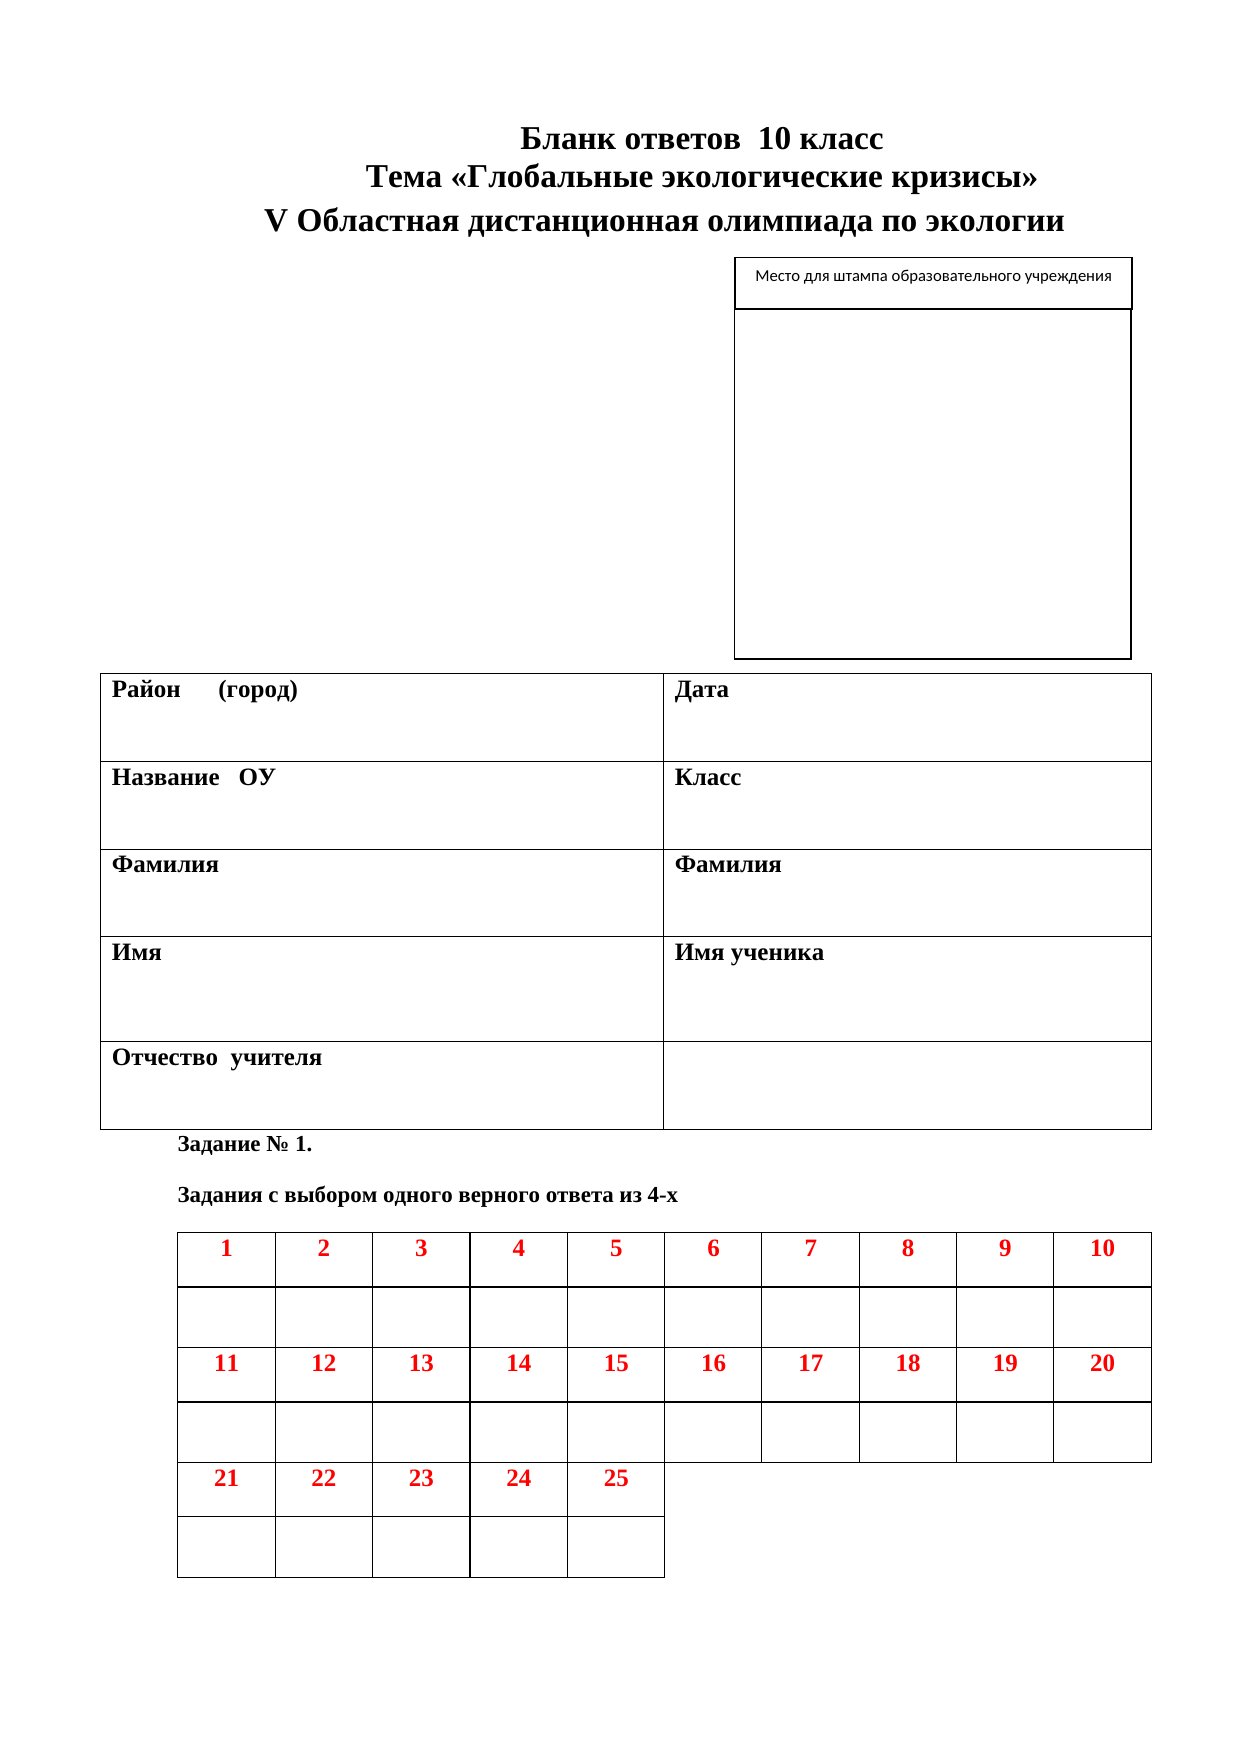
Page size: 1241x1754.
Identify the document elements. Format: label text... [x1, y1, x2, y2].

table_cell [1054, 1288, 1151, 1347]
table_cell 23 [373, 1463, 469, 1516]
table_header 8 [860, 1233, 956, 1286]
table_cell [373, 1403, 469, 1462]
table_cell Имя [101, 937, 663, 1041]
table_cell [568, 1517, 664, 1577]
table_header 5 [568, 1233, 664, 1286]
table_cell [471, 1517, 567, 1577]
table_header 7 [762, 1233, 859, 1286]
table_cell 11 [178, 1348, 275, 1401]
table_cell [178, 1288, 275, 1347]
table_cell 24 [471, 1463, 567, 1516]
table_cell [860, 1403, 956, 1462]
table_header 3 [373, 1233, 469, 1286]
table_header 10 [1054, 1233, 1151, 1286]
table_header 1 [178, 1233, 275, 1286]
table_cell 17 [762, 1348, 859, 1401]
table_cell 16 [665, 1348, 761, 1401]
text Задания с выбором одного верного ответа из 4-х [177, 1181, 1152, 1207]
table_cell [471, 1288, 567, 1347]
table_cell 20 [1054, 1348, 1151, 1401]
table_cell [276, 1288, 372, 1347]
table_cell [665, 1288, 761, 1347]
table_header 6 [665, 1233, 761, 1286]
table_cell 22 [276, 1463, 372, 1516]
text Бланк ответов 10 класс [252, 118, 1152, 156]
table_cell Отчество учителя [101, 1042, 663, 1129]
table_cell [276, 1403, 372, 1462]
table_cell 14 [471, 1348, 567, 1401]
table_cell 18 [860, 1348, 956, 1401]
table_cell [762, 1288, 859, 1347]
table_cell [276, 1517, 372, 1577]
list Тема «Глобальные экологические кризисы» [252, 156, 1152, 195]
table_cell [471, 1403, 567, 1462]
table_cell 13 [373, 1348, 469, 1401]
table_cell [664, 1042, 1151, 1129]
table_cell [373, 1288, 469, 1347]
text Задание № 1. [177, 1130, 1152, 1156]
table_cell [1054, 1403, 1151, 1462]
table_cell Имя ученика [664, 937, 1151, 1041]
table_cell 15 [568, 1348, 664, 1401]
table_cell [373, 1517, 469, 1577]
table_header 9 [957, 1233, 1053, 1286]
table_cell [665, 1403, 761, 1462]
table_cell [860, 1288, 956, 1347]
table_header 2 [276, 1233, 372, 1286]
table_cell 21 [178, 1463, 275, 1516]
table_header Район (город) [101, 674, 663, 761]
table_cell [957, 1403, 1053, 1462]
table_cell [957, 1288, 1053, 1347]
table_cell [762, 1403, 859, 1462]
table_cell 19 [957, 1348, 1053, 1401]
table_cell 25 [568, 1463, 664, 1516]
table_cell [568, 1403, 664, 1462]
text V Областная дистанционная олимпиада по экологии [177, 201, 1152, 239]
table_cell 12 [276, 1348, 372, 1401]
table_header 4 [471, 1233, 567, 1286]
table_cell [178, 1517, 275, 1577]
table_cell Фамилия [101, 850, 663, 936]
table_cell Фамилия [664, 850, 1151, 936]
table_cell [568, 1288, 664, 1347]
table_cell Класс [664, 762, 1151, 848]
table_cell Название ОУ [101, 762, 663, 848]
table_cell [178, 1403, 275, 1462]
table_header Дата [664, 674, 1151, 761]
